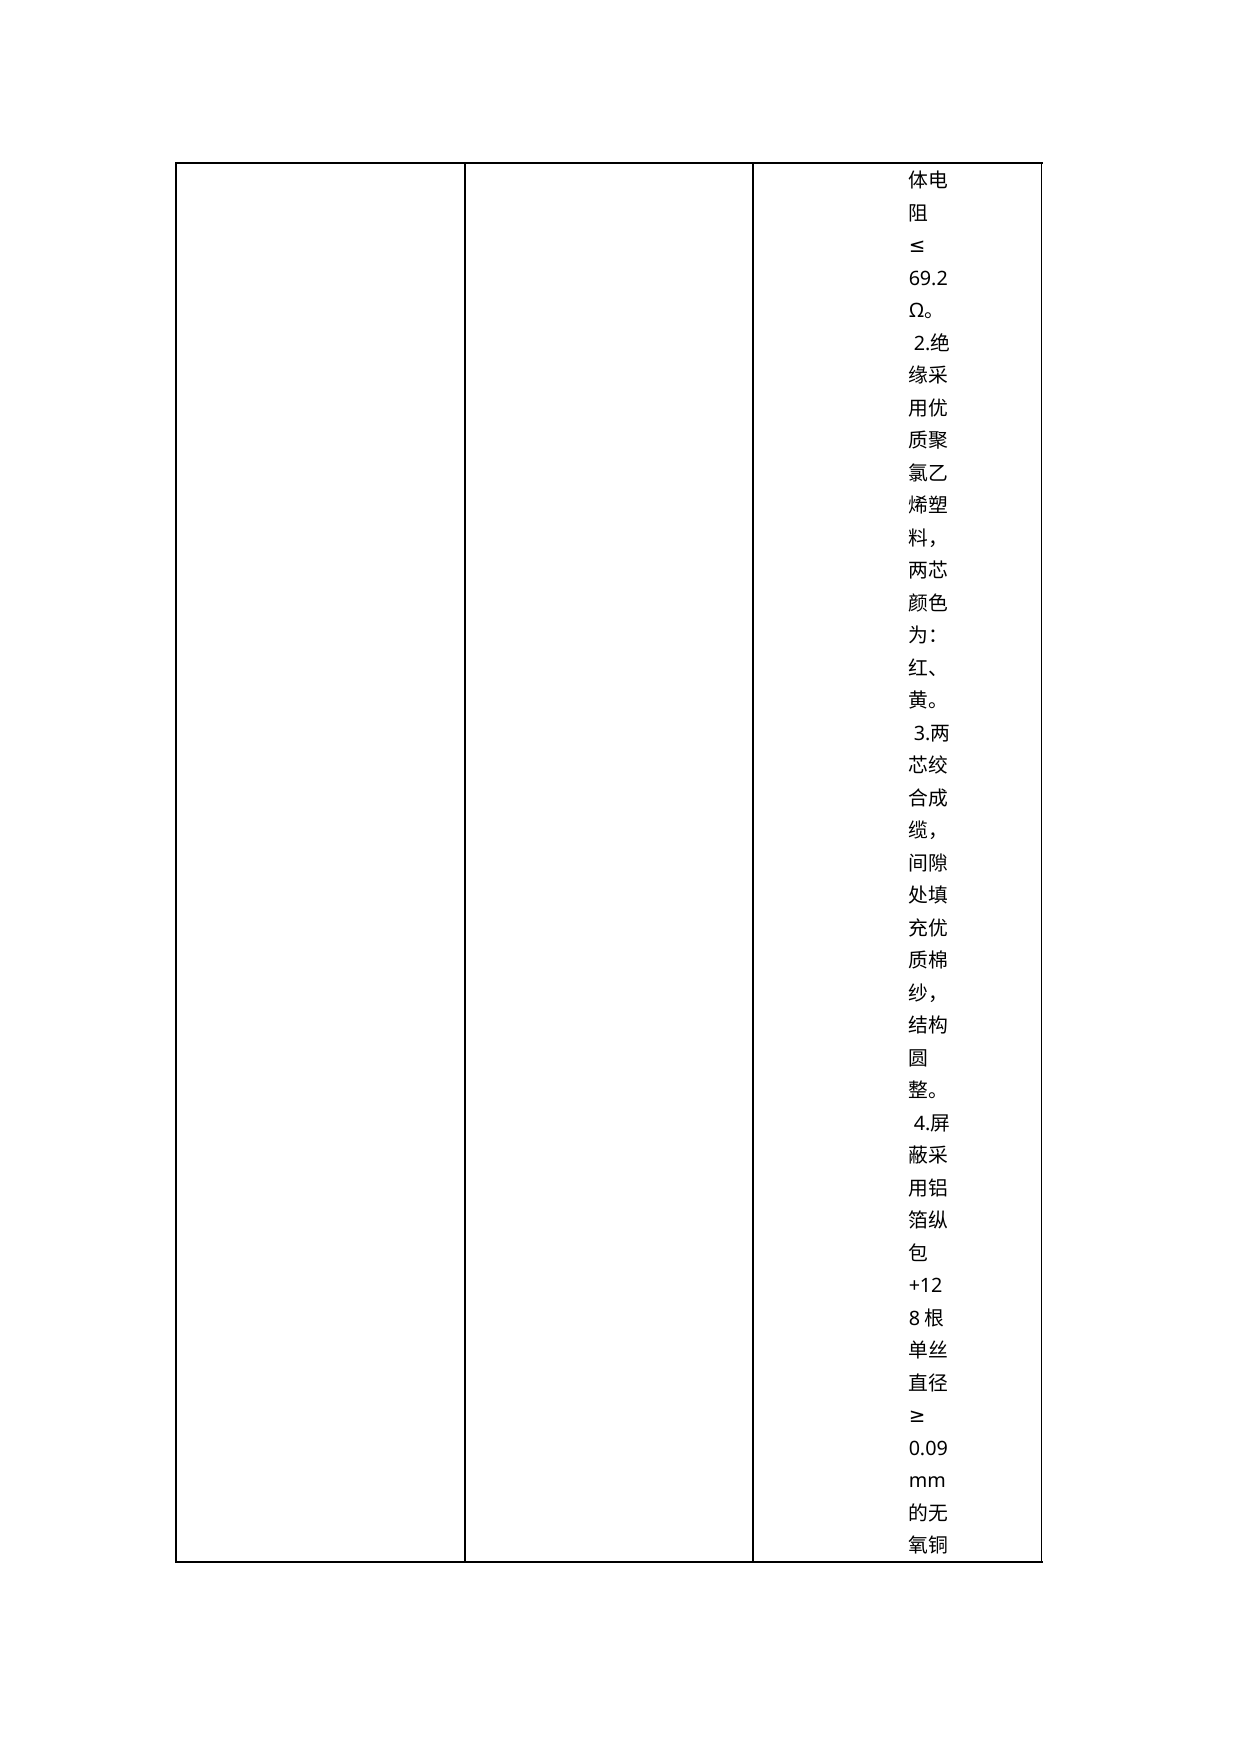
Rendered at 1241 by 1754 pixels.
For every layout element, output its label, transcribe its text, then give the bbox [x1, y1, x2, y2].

table_cell [466, 164, 752, 1561]
table_cell [754, 164, 1041, 1561]
table_cell 1 [177, 164, 464, 1561]
